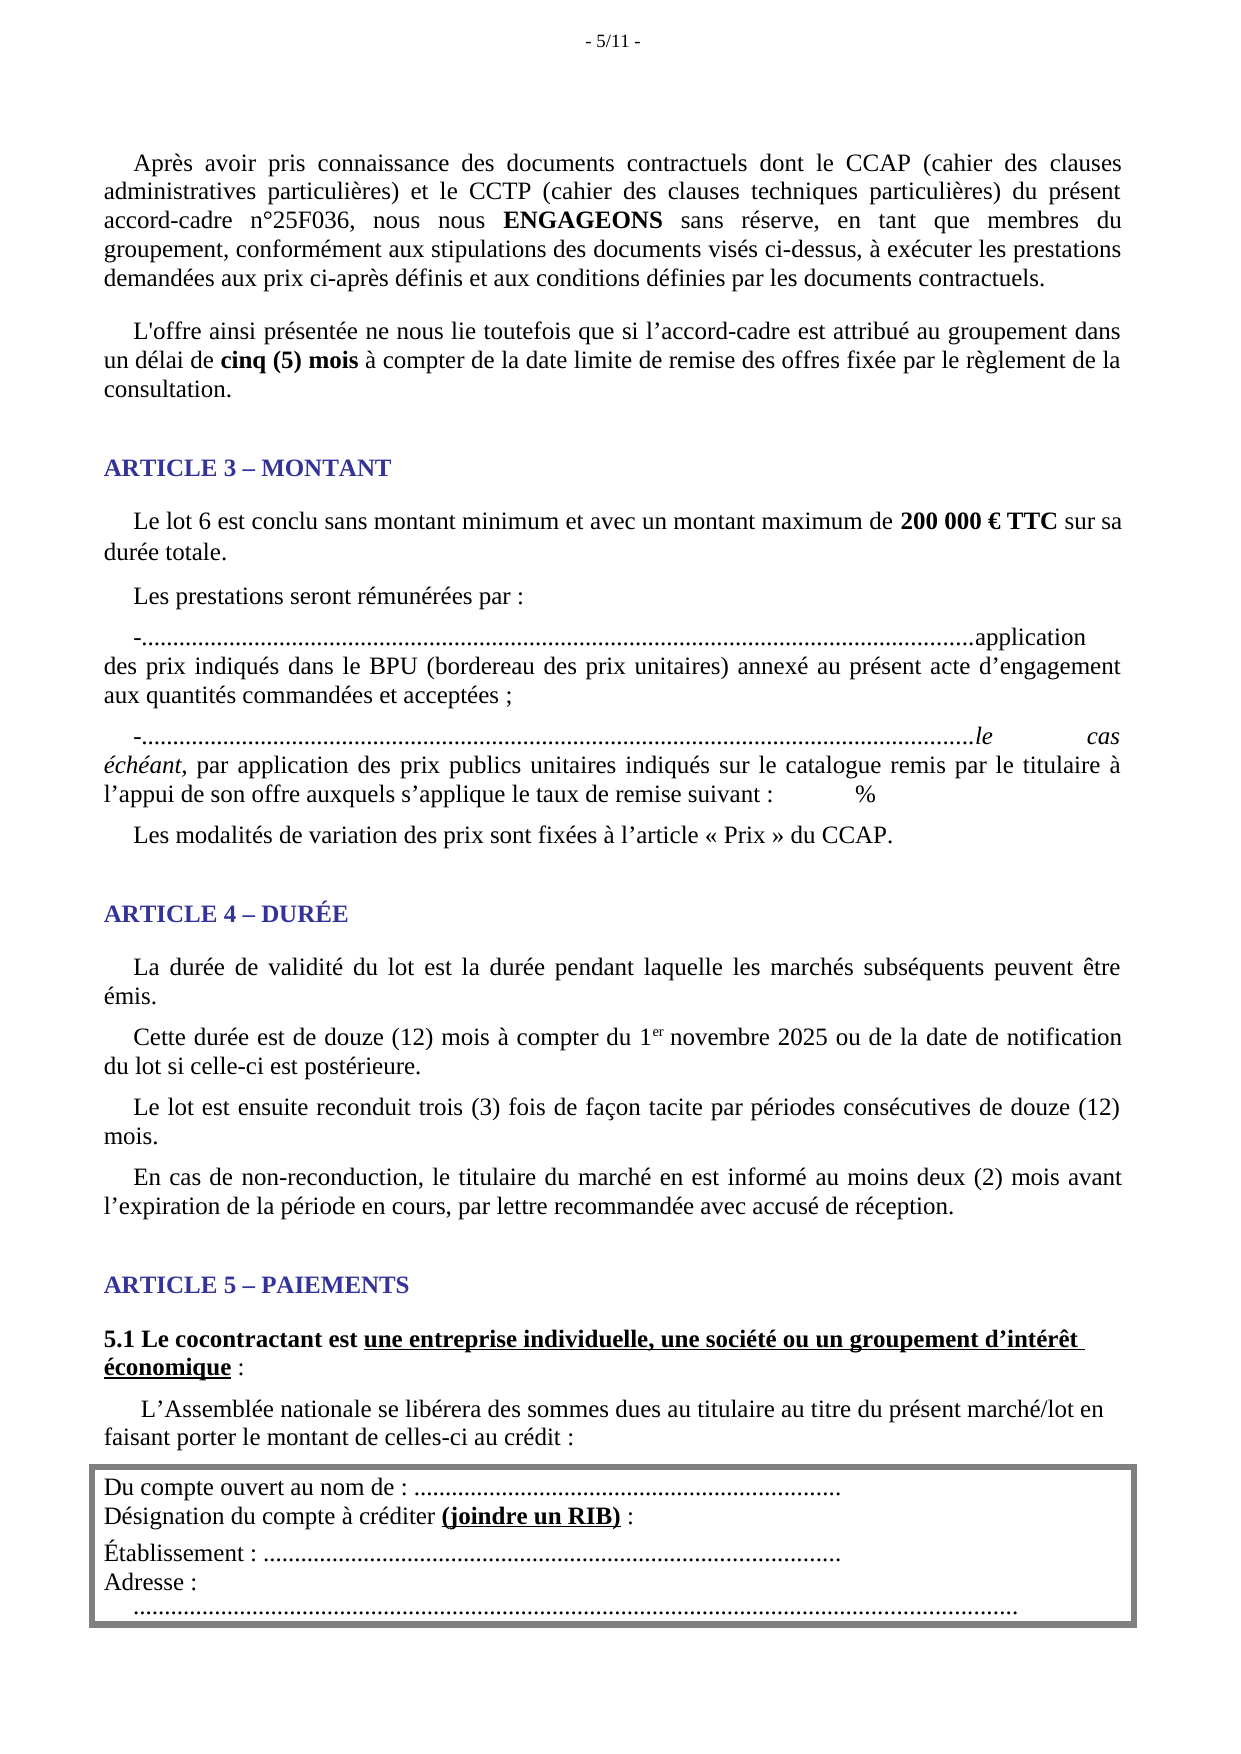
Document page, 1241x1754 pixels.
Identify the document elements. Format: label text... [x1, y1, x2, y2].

text Désignation du compte à créditer (joindre un RIB) : [103, 1501, 1122, 1529]
subtitle ARTICLE 5 – PAIEMENTS [103, 1270, 1122, 1299]
text Adresse : [103, 1567, 1122, 1595]
text L’Assemblée nationale se libérera des sommes dues au titulaire au titre du présent marché/lot en faisant porter le montant de celles-ci au crédit : [103, 1394, 1122, 1451]
list application des prix indiqués dans le BPU (bordereau des prix unitaires) annexé au présent acte d’engagement aux quantités commandées et acceptées ; [103, 622, 1122, 708]
text 5.1 Le cocontractant est une entreprise individuelle, une société ou un groupement d’intérêt économique : [103, 1324, 1122, 1381]
text L'offre ainsi présentée ne nous lie toutefois que si l’accord-cadre est attribué au groupement dans un délai de cinq (5) mois à compter de la date limite de remise des offres fixée par le règlement de la consultation. [103, 316, 1122, 403]
text Établissement : [95, 1529, 1131, 1567]
text La durée de validité du lot est la durée pendant laquelle les marchés subséquents peuvent être émis. [103, 952, 1122, 1010]
text Les modalités de variation des prix sont fixées à l’article « Prix » du CCAP. [103, 820, 1122, 849]
subtitle ARTICLE 3 – MONTANT [103, 453, 1122, 481]
list le cas échéant, par application des prix publics unitaires indiqués sur le catalogue remis par le titulaire à l’appui de son offre auxquels s’applique le taux de remise suivant : % [103, 721, 1122, 807]
text En cas de non-reconduction, le titulaire du marché en est informé au moins deux (2) mois avant l’expiration de la période en cours, par lettre recommandée avec accusé de réception. [103, 1162, 1122, 1220]
text Le lot 6 est conclu sans montant minimum et avec un montant maximum de 200 000 € TTC sur sa durée totale. [103, 506, 1122, 566]
text Les prestations seront rémunérées par : [103, 581, 1122, 610]
text Après avoir pris connaissance des documents contractuels dont le CCAP (cahier des clauses administratives particulières) et le CCTP (cahier des clauses techniques particulières) du présent accord-cadre n°25F036, nous nous ENGAGEONS sans réserve, en tant que membres du groupement, conformément aux stipulations des documents visés ci-dessus, à exécuter les prestations demandées aux prix ci-après définis et aux conditions définies par les documents contractuels. [103, 148, 1122, 291]
text Cette durée est de douze (12) mois à compter du 1er novembre 2025 ou de la date de notification du lot si celle-ci est postérieure. [103, 1022, 1122, 1080]
text Le lot est ensuite reconduit trois (3) fois de façon tacite par périodes consécutives de douze (12) mois. [103, 1092, 1122, 1150]
subtitle ARTICLE 4 – DURÉE [103, 899, 1122, 927]
text Du compte ouvert au nom de : [95, 1470, 1131, 1501]
